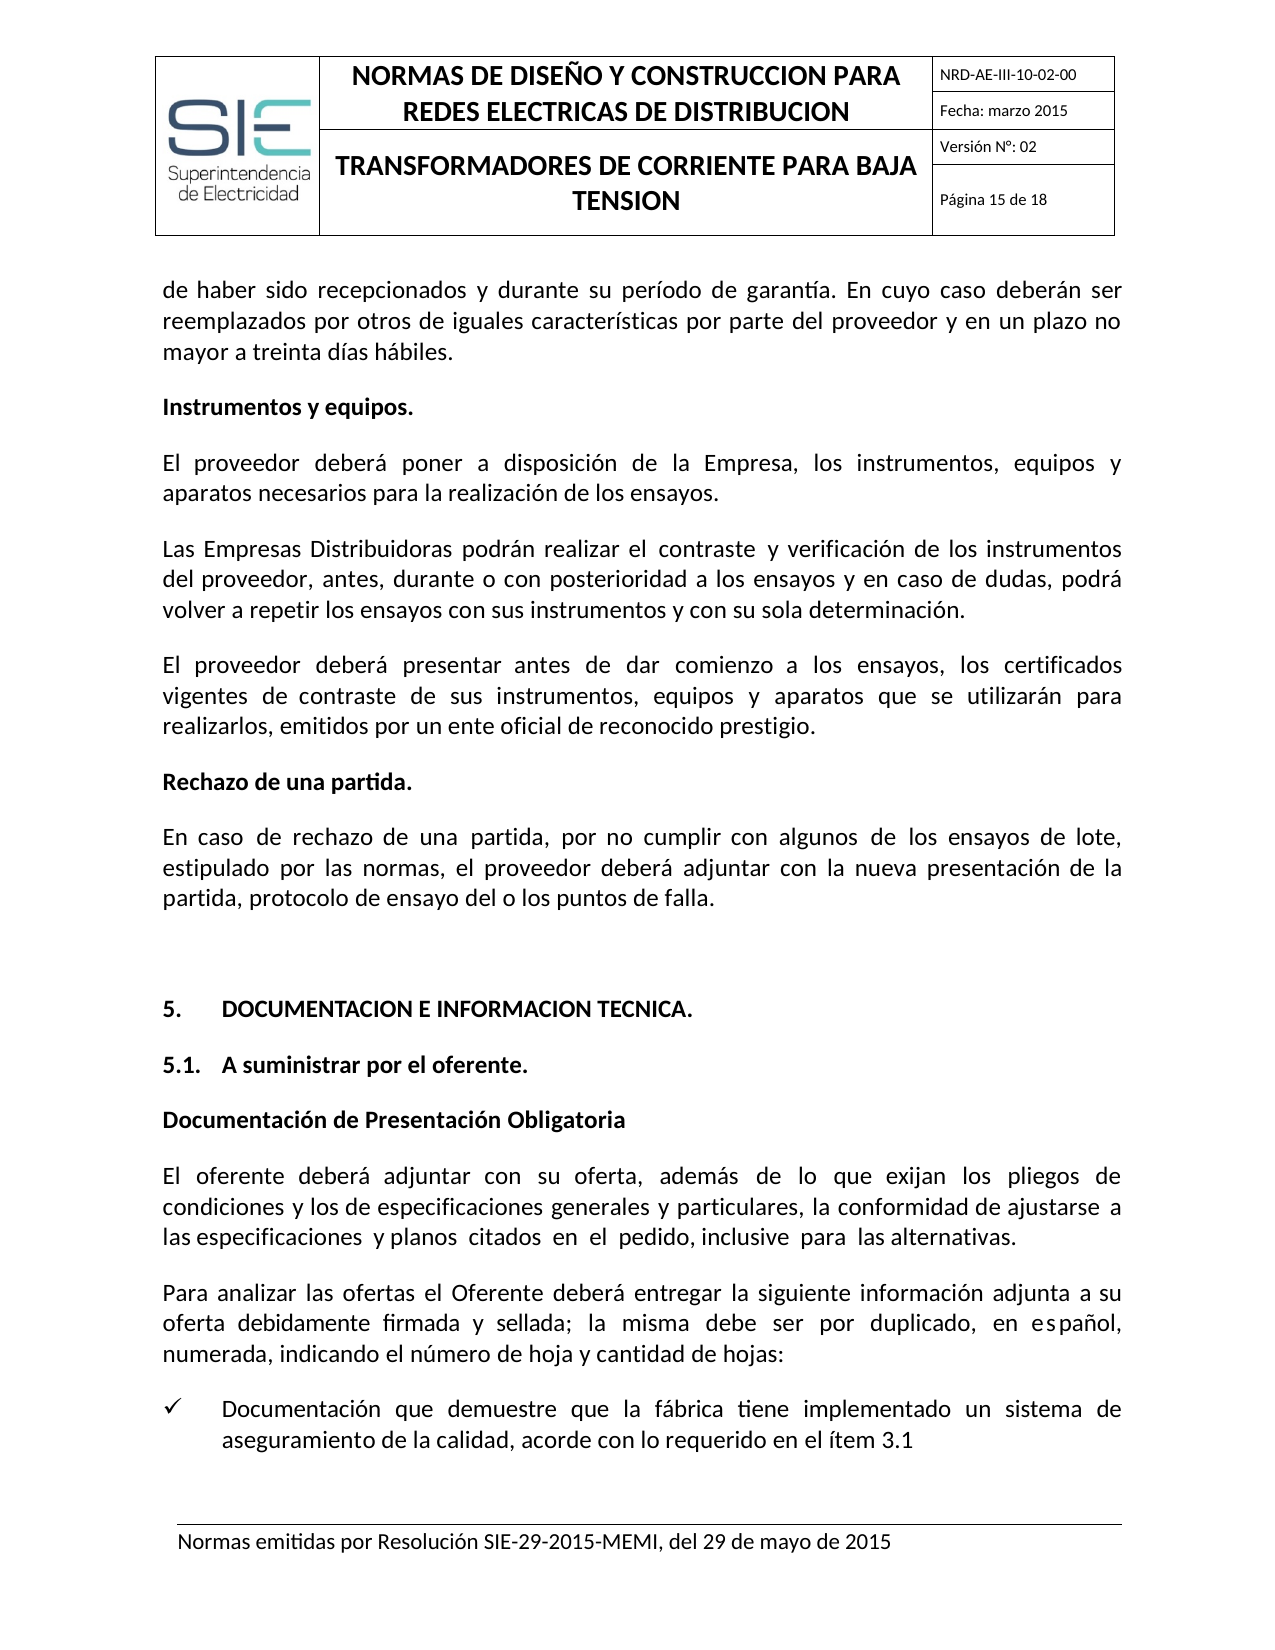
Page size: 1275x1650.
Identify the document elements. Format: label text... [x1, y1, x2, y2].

text Documentación de Presentación Obligatoria [162, 1104, 1122, 1135]
text Las Empresas Distribuidoras podrán realizar el contraste y verificación de los instrumentos del proveedor, antes, durante o con posterioridad a los ensayos y en caso de dudas, podrá volver a repetir los ensayos con sus instrumentos y con su sola determinación. [162, 533, 1122, 624]
text En caso de rechazo de una partida, por no cumplir con algunos de los ensayos de lote, estipulado por las normas, el proveedor deberá adjuntar con la nueva presentación de la partida, protocolo de ensayo del o los puntos de falla. [162, 821, 1122, 913]
text El oferente deberá adjuntar con su oferta, además de lo que exijan los pliegos de condiciones y los de especificaciones generales y particulares, la conformidad de ajustarse a las especificaciones y planos citados en el pedido, inclusive para las alternativas. [162, 1160, 1122, 1252]
text El proveedor deberá presentar antes de dar comienzo a los ensayos, los certificados vigentes de contraste de sus instrumentos, equipos y aparatos que se utilizarán para realizarlos, emitidos por un ente oficial de reconocido prestigio. [162, 649, 1122, 741]
text Instrumentos y equipos. [162, 391, 1122, 422]
subtitle A suministrar por el oferente. [162, 1049, 1122, 1079]
text Para analizar las ofertas el Oferente deberá entregar la siguiente información adjunta a su oferta debidamente firmada y sellada; la misma debe ser por duplicado, en español, numerada, indicando el número de hoja y cantidad de hojas: [162, 1277, 1122, 1368]
subtitle DOCUMENTACION E INFORMACION TECNICA. [162, 993, 1122, 1024]
list Documentación que demuestre que la fábrica tiene implementado un sistema de aseguramiento de la calidad, acorde con lo requerido en el ítem 3.1 [162, 1393, 1122, 1454]
text Rechazo de una partida. [162, 766, 1122, 796]
text El proveedor deberá poner a disposición de la Empresa, los instrumentos, equipos y aparatos necesarios para la realización de los ensayos. [162, 447, 1122, 508]
picture [162, 85, 317, 205]
